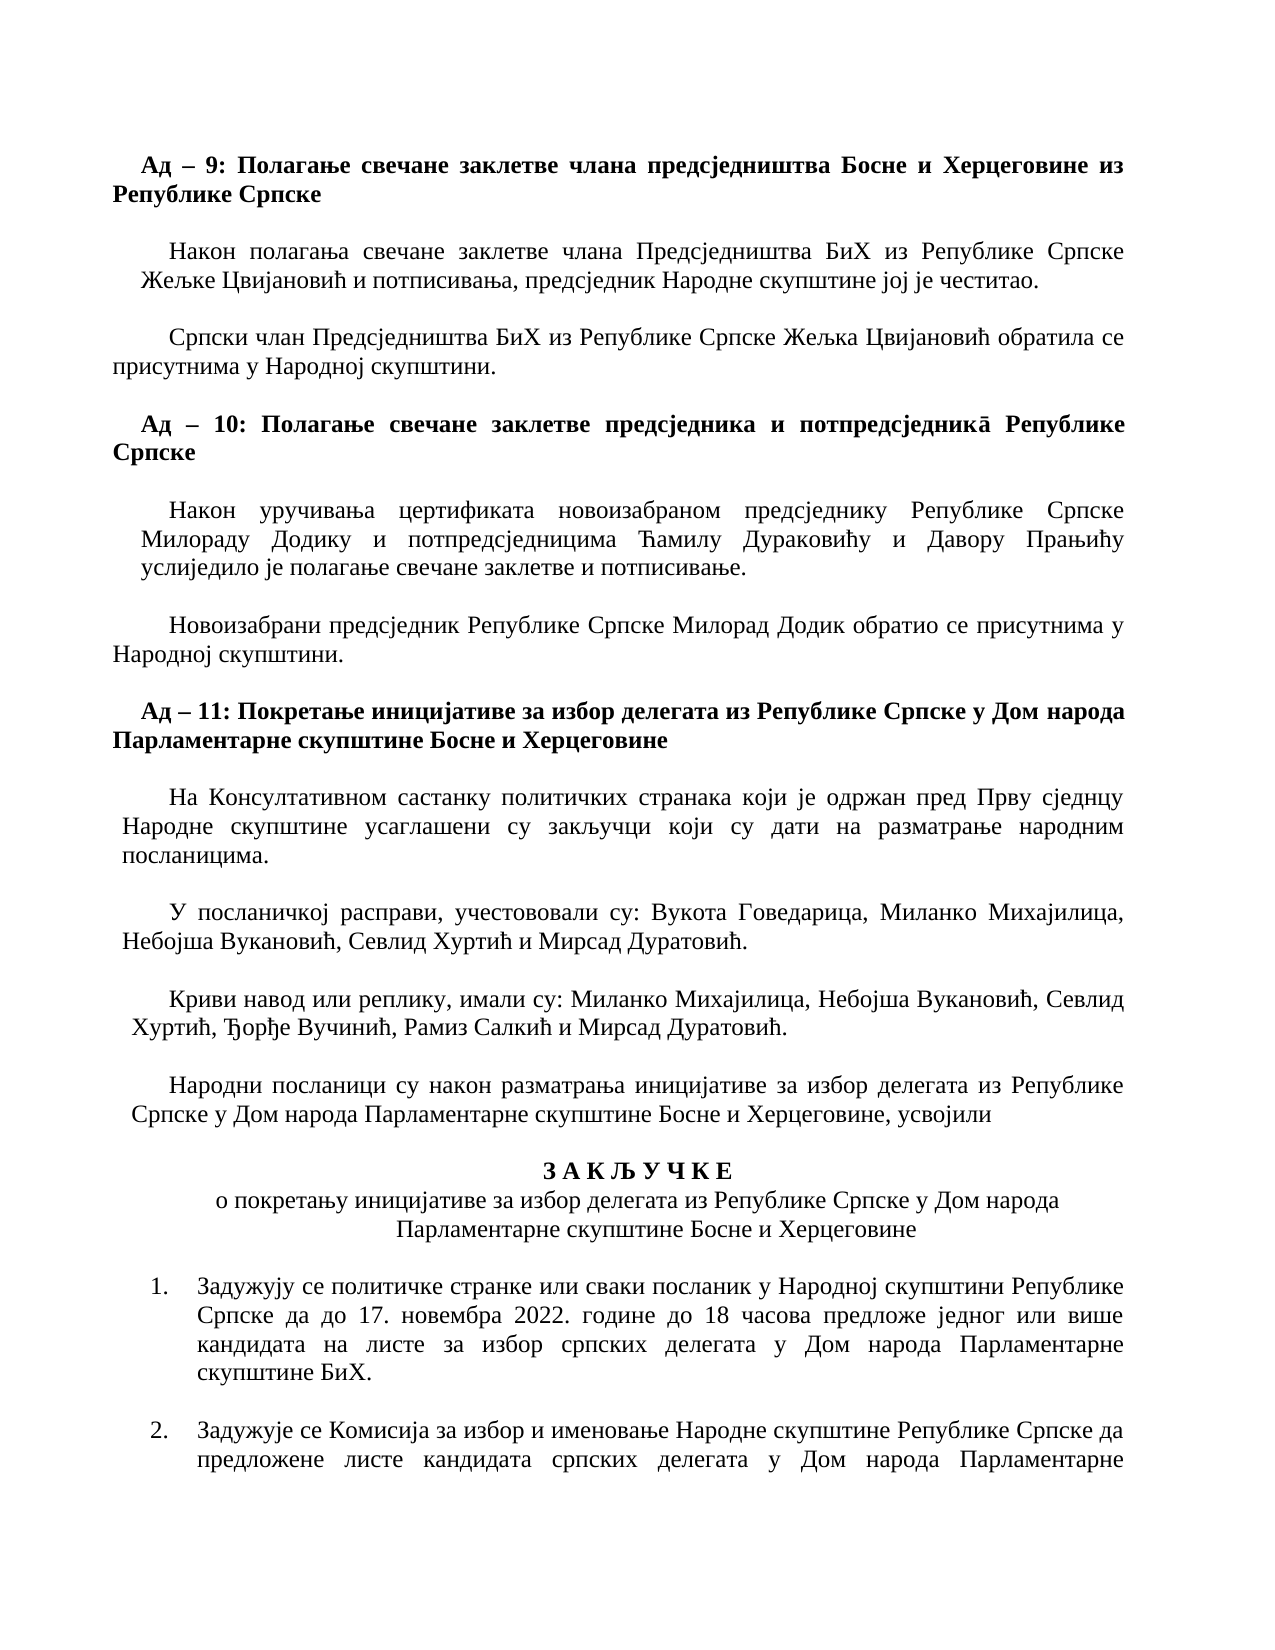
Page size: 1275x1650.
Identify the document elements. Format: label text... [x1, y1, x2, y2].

text Ад – 9: Полагање свечане заклетве члана предсједништва Босне и Херцеговине из Републике Српске [112, 150, 1125, 207]
text Новоизабрани предсједник Републике Српске Милорад Додик обратио се присутнима у Народној скупштини. [112, 610, 1125, 667]
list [150, 1415, 1125, 1472]
text На Консултативном састанку политичких странака који је одржан пред Прву сједнцу Народне скупштине усаглашени су закључци који су дати на разматрање народним посланицима. [122, 782, 1125, 869]
text Криви навод или реплику, имали су: Миланко Михајилица, Небојша Вукановић, Севлид Хуртић, Ђорђе Вучинић, Рамиз Салкић и Мирсад Дуратовић. [131, 984, 1125, 1041]
subtitle З А К Љ У Ч К Е [150, 1156, 1125, 1185]
text о покретању иницијативе за избор делегата из Републике Српске у Дом народа Парламентарне скупштине Босне и Херцеговине [150, 1185, 1125, 1242]
text Ад – 11: Покретање иницијативе за избор делегата из Републике Српске у Дом народа Парламентарне скупштине Босне и Херцеговине [112, 696, 1125, 754]
text Народни посланици су након разматрања иницијативе за избор делегата из Републике Српске у Дом народа Парламентарне скупштине Босне и Херцеговине, усвојили [131, 1070, 1125, 1127]
text Ад – 10: Полагање свечане заклетве предсједника и потпредсједникā Републике Српске [112, 409, 1125, 466]
text Након уручивања цертификата новоизабраном предсједнику Републике Српске Милораду Додику и потпредсједницима Ћамилу Дураковићу и Давору Прањићу услиједило је полагање свечане заклетве и потписивање. [141, 495, 1125, 581]
text Након полагања свечане заклетве члана Предсједништва БиХ из Републике Српске Жељке Цвијановић и потписивања, предсједник Народне скупштине јој је честитао. [141, 236, 1125, 294]
list Задужују се политичке странке или сваки посланик у Народној скупштини Републике Српске да до 17. новембра 2022. године до 18 часова предложе једног или више кандидата на листе за избор српских делегата у Дом народа Парламентарне скупштине БиХ. [150, 1271, 1125, 1386]
text У посланичкој расправи, учестововали су: Вукота Говедарица, Миланко Михајилица, Небојша Вукановић, Севлид Хуртић и Мирсад Дуратовић. [122, 897, 1125, 955]
text Српски члан Предсједништва БиХ из Републике Српске Жељка Цвијановић обратила се присутнима у Народној скупштини. [112, 322, 1125, 380]
